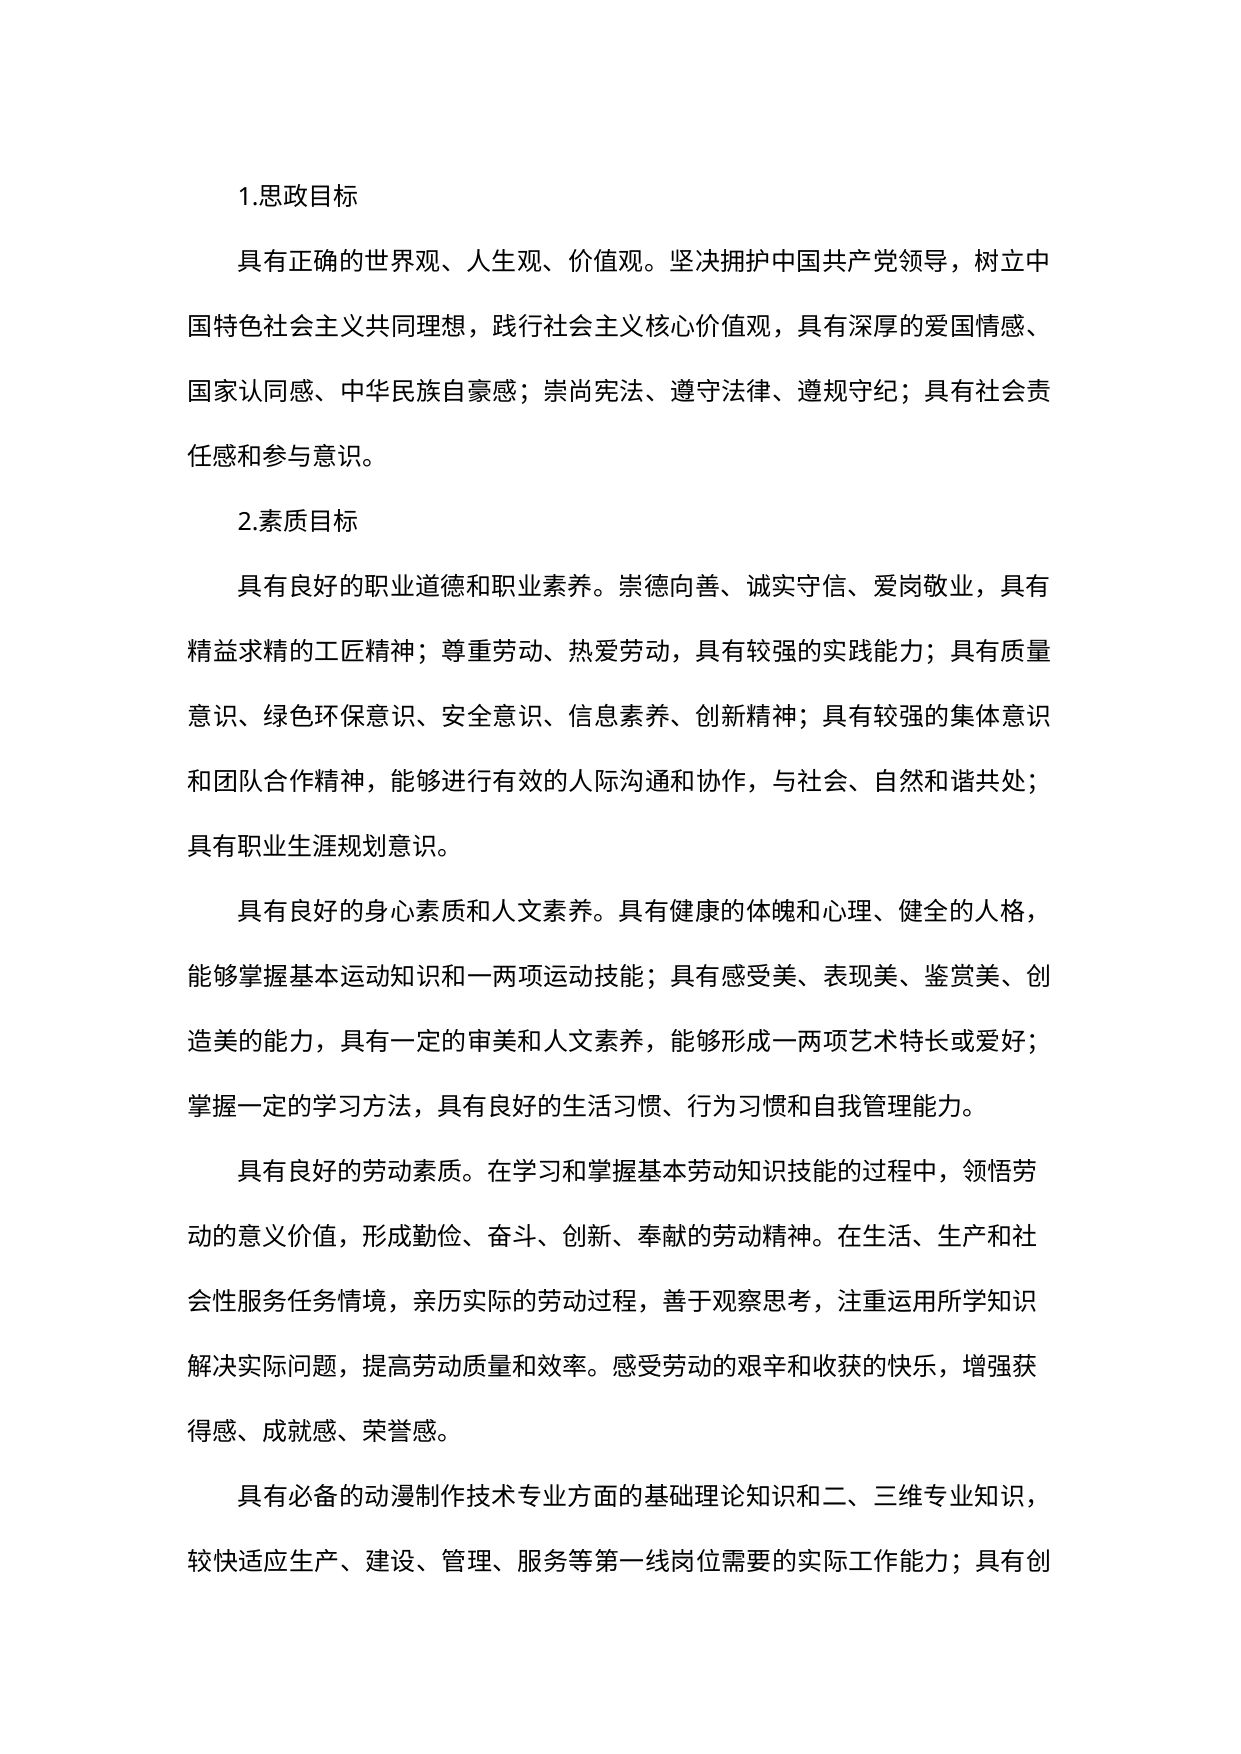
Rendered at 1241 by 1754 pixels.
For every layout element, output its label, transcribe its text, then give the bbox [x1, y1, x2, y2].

text 具有良好的职业道德和职业素养。崇德向善、诚实守信、爱岗敬业，具有精益求精的工匠精神；尊重劳动、热爱劳动，具有较强的实践能力；具有质量意识、绿色环保意识、安全意识、信息素养、创新精神；具有较强的集体意识和团队合作精神，能够进行有效的人际沟通和协作，与社会、自然和谐共处；具有职业生涯规划意识。 [187, 552, 1053, 877]
text 具有正确的世界观、人生观、价值观。坚决拥护中国共产党领导，树立中国特色社会主义共同理想，践行社会主义核心价值观，具有深厚的爱国情感、国家认同感、中华民族自豪感；崇尚宪法、遵守法律、遵规守纪；具有社会责任感和参与意识。 [187, 227, 1053, 487]
text 具有良好的劳动素质。在学习和掌握基本劳动知识技能的过程中，领悟劳动的意义价值，形成勤俭、奋斗、创新、奉献的劳动精神。在生活、生产和社会性服务任务情境，亲历实际的劳动过程，善于观察思考，注重运用所学知识解决实际问题，提高劳动质量和效率。感受劳动的艰辛和收获的快乐，增强获得感、成就感、荣誉感。 [187, 1137, 1053, 1462]
text 1.思政目标 [187, 162, 1053, 227]
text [187, 1462, 1053, 1592]
text 2.素质目标 [187, 487, 1053, 552]
text 具有良好的身心素质和人文素养。具有健康的体魄和心理、健全的人格，能够掌握基本运动知识和一两项运动技能；具有感受美、表现美、鉴赏美、创造美的能力，具有一定的审美和人文素养，能够形成一两项艺术特长或爱好；掌握一定的学习方法，具有良好的生活习惯、行为习惯和自我管理能力。 [187, 877, 1053, 1137]
